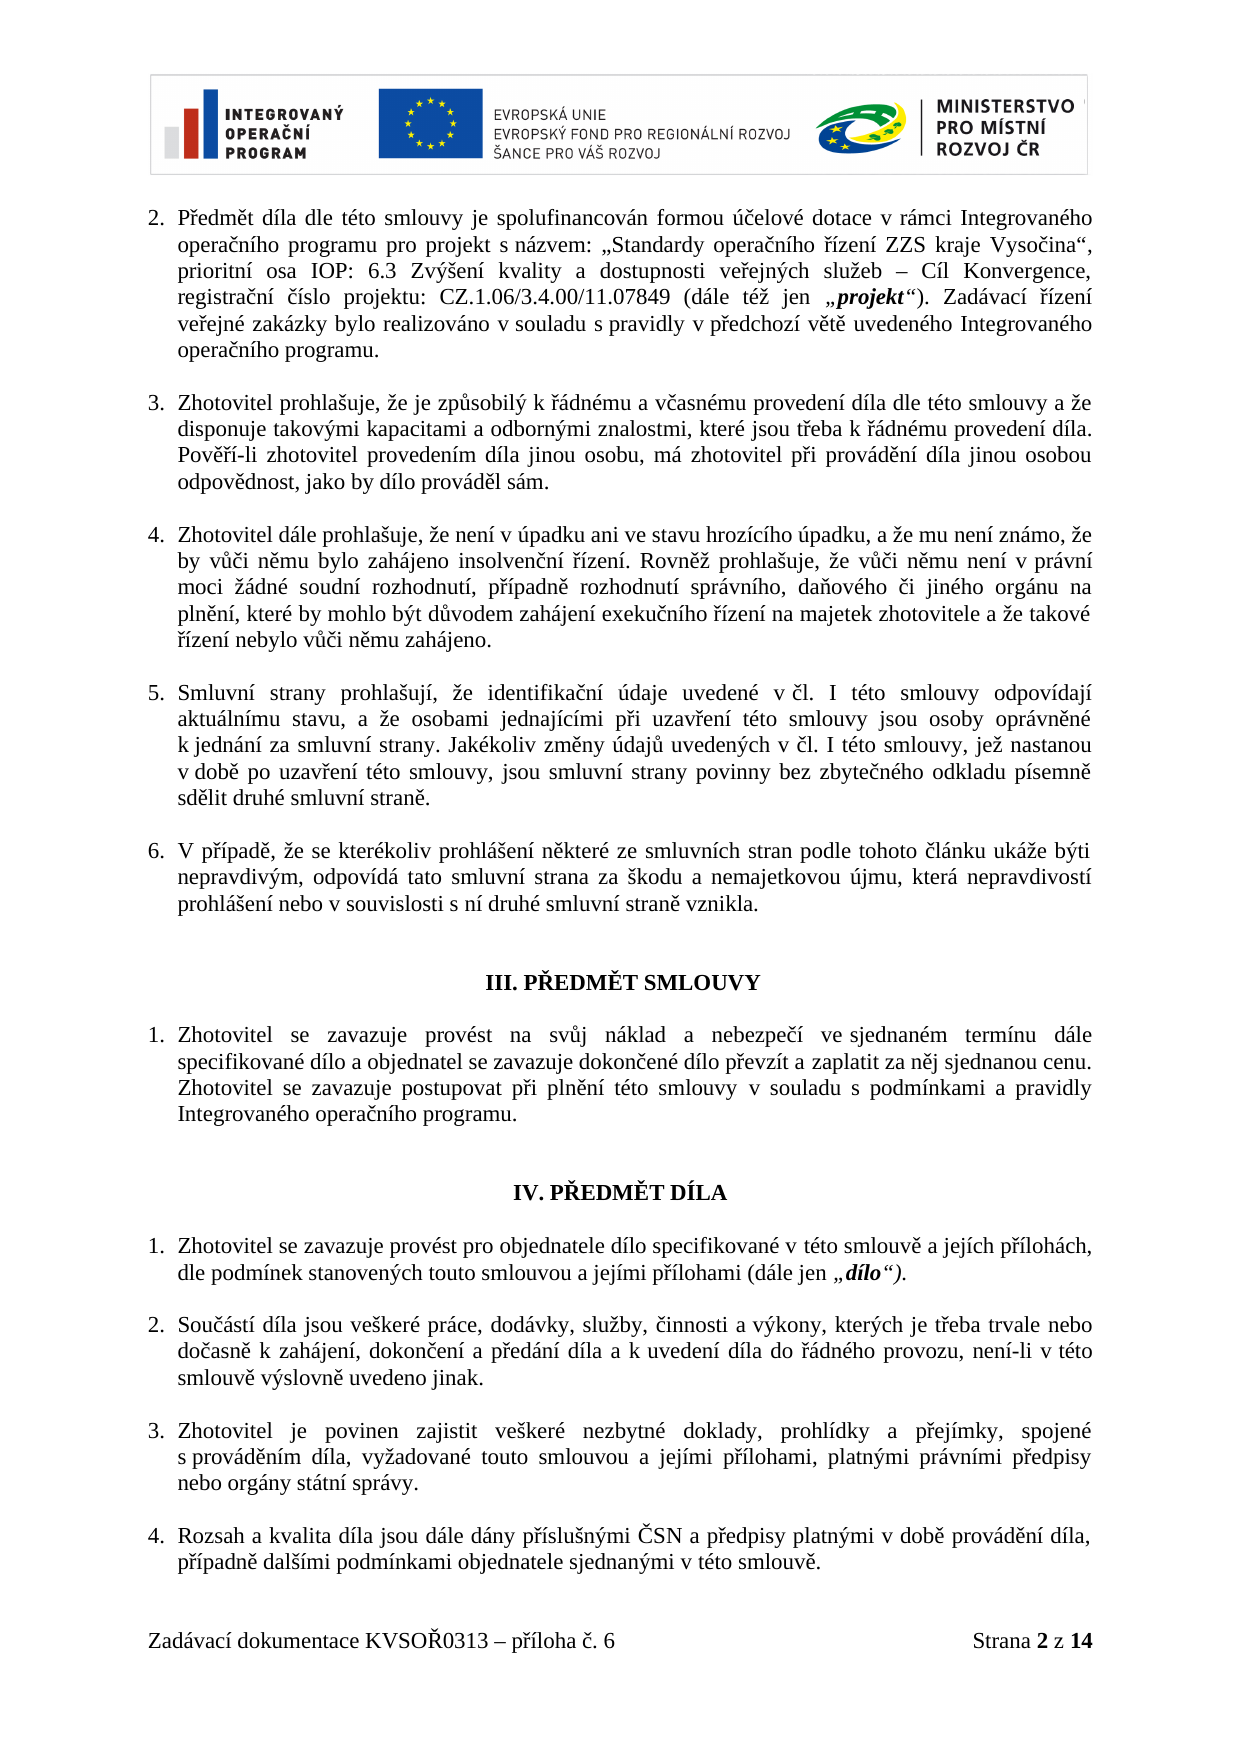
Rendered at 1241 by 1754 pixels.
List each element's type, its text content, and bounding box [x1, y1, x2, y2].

list Zhotovitel dále prohlašuje, že není v úpadku ani ve stavu hrozícího úpadku, a že mu není známo, že by vůči němu bylo zahájeno insolvenční řízení. Rovněž prohlašuje, že vůči němu není v právní moci žádné soudní rozhodnutí, případně rozhodnutí správního, daňového či jiného orgánu na plnění, které by mohlo být důvodem zahájení exekučního řízení na majetek zhotovitele a že takové řízení nebylo vůči němu zahájeno. [148, 521, 1093, 652]
picture [147, 73, 1093, 176]
list IV. PŘEDMĚT DÍLA [148, 1179, 1093, 1206]
list Zhotovitel je povinen zajistit veškeré nezbytné doklady, prohlídky a přejímky, spojené s prováděním díla, vyžadované touto smlouvou a jejími přílohami, platnými právními předpisy nebo orgány státní správy. [148, 1417, 1093, 1496]
list Zhotovitel prohlašuje, že je způsobilý k řádnému a včasnému provedení díla dle této smlouvy a že disponuje takovými kapacitami a odbornými znalostmi, které jsou třeba k řádnému provedení díla. Pověří-li zhotovitel provedením díla jinou osobu, má zhotovitel při provádění díla jinou osobou odpovědnost, jako by dílo prováděl sám. [148, 389, 1093, 494]
list III. PŘEDMĚT SMLOUVY [148, 969, 1093, 995]
list Předmět díla dle této smlouvy je spolufinancován formou účelové dotace v rámci Integrovaného operačního programu pro projekt s názvem: „Standardy operačního řízení ZZS kraje Vysočina“, prioritní osa IOP: 6.3 Zvýšení kvality a dostupnosti veřejných služeb – Cíl Konvergence, registrační číslo projektu: CZ.1.06/3.4.00/11.07849 (dále též jen „projekt“). Zadávací řízení veřejné zakázky bylo realizováno v souladu s pravidly v předchozí větě uvedeného Integrovaného operačního programu. [148, 204, 1093, 362]
list Součástí díla jsou veškeré práce, dodávky, služby, činnosti a výkony, kterých je třeba trvale nebo dočasně k zahájení, dokončení a předání díla a k uvedení díla do řádného provozu, není-li v této smlouvě výslovně uvedeno jinak. [148, 1311, 1093, 1390]
list Zhotovitel se zavazuje provést na svůj náklad a nebezpečí ve sjednaném termínu dále specifikované dílo a objednatel se zavazuje dokončené dílo převzít a zaplatit za něj sjednanou cenu. Zhotovitel se zavazuje postupovat při plnění této smlouvy v souladu s podmínkami a pravidly Integrovaného operačního programu. [148, 1021, 1093, 1127]
list V případě, že se kterékoliv prohlášení některé ze smluvních stran podle tohoto článku ukáže býti nepravdivým, odpovídá tato smluvní strana za škodu a nemajetkovou újmu, která nepravdivostí prohlášení nebo v souvislosti s ní druhé smluvní straně vznikla. [148, 837, 1093, 916]
list Smluvní strany prohlašují, že identifikační údaje uvedené v čl. I této smlouvy odpovídají aktuálnímu stavu, a že osobami jednajícími při uzavření této smlouvy jsou osoby oprávněné k jednání za smluvní strany. Jakékoliv změny údajů uvedených v čl. I této smlouvy, jež nastanou v době po uzavření této smlouvy, jsou smluvní strany povinny bez zbytečného odkladu písemně sdělit druhé smluvní straně. [148, 679, 1093, 811]
list Rozsah a kvalita díla jsou dále dány příslušnými ČSN a předpisy platnými v době provádění díla, případně dalšími podmínkami objednatele sjednanými v této smlouvě. [148, 1522, 1093, 1575]
list Zhotovitel se zavazuje provést pro objednatele dílo specifikované v této smlouvě a jejích přílohách, dle podmínek stanovených touto smlouvou a jejími přílohami (dále jen „dílo“). [148, 1232, 1093, 1285]
